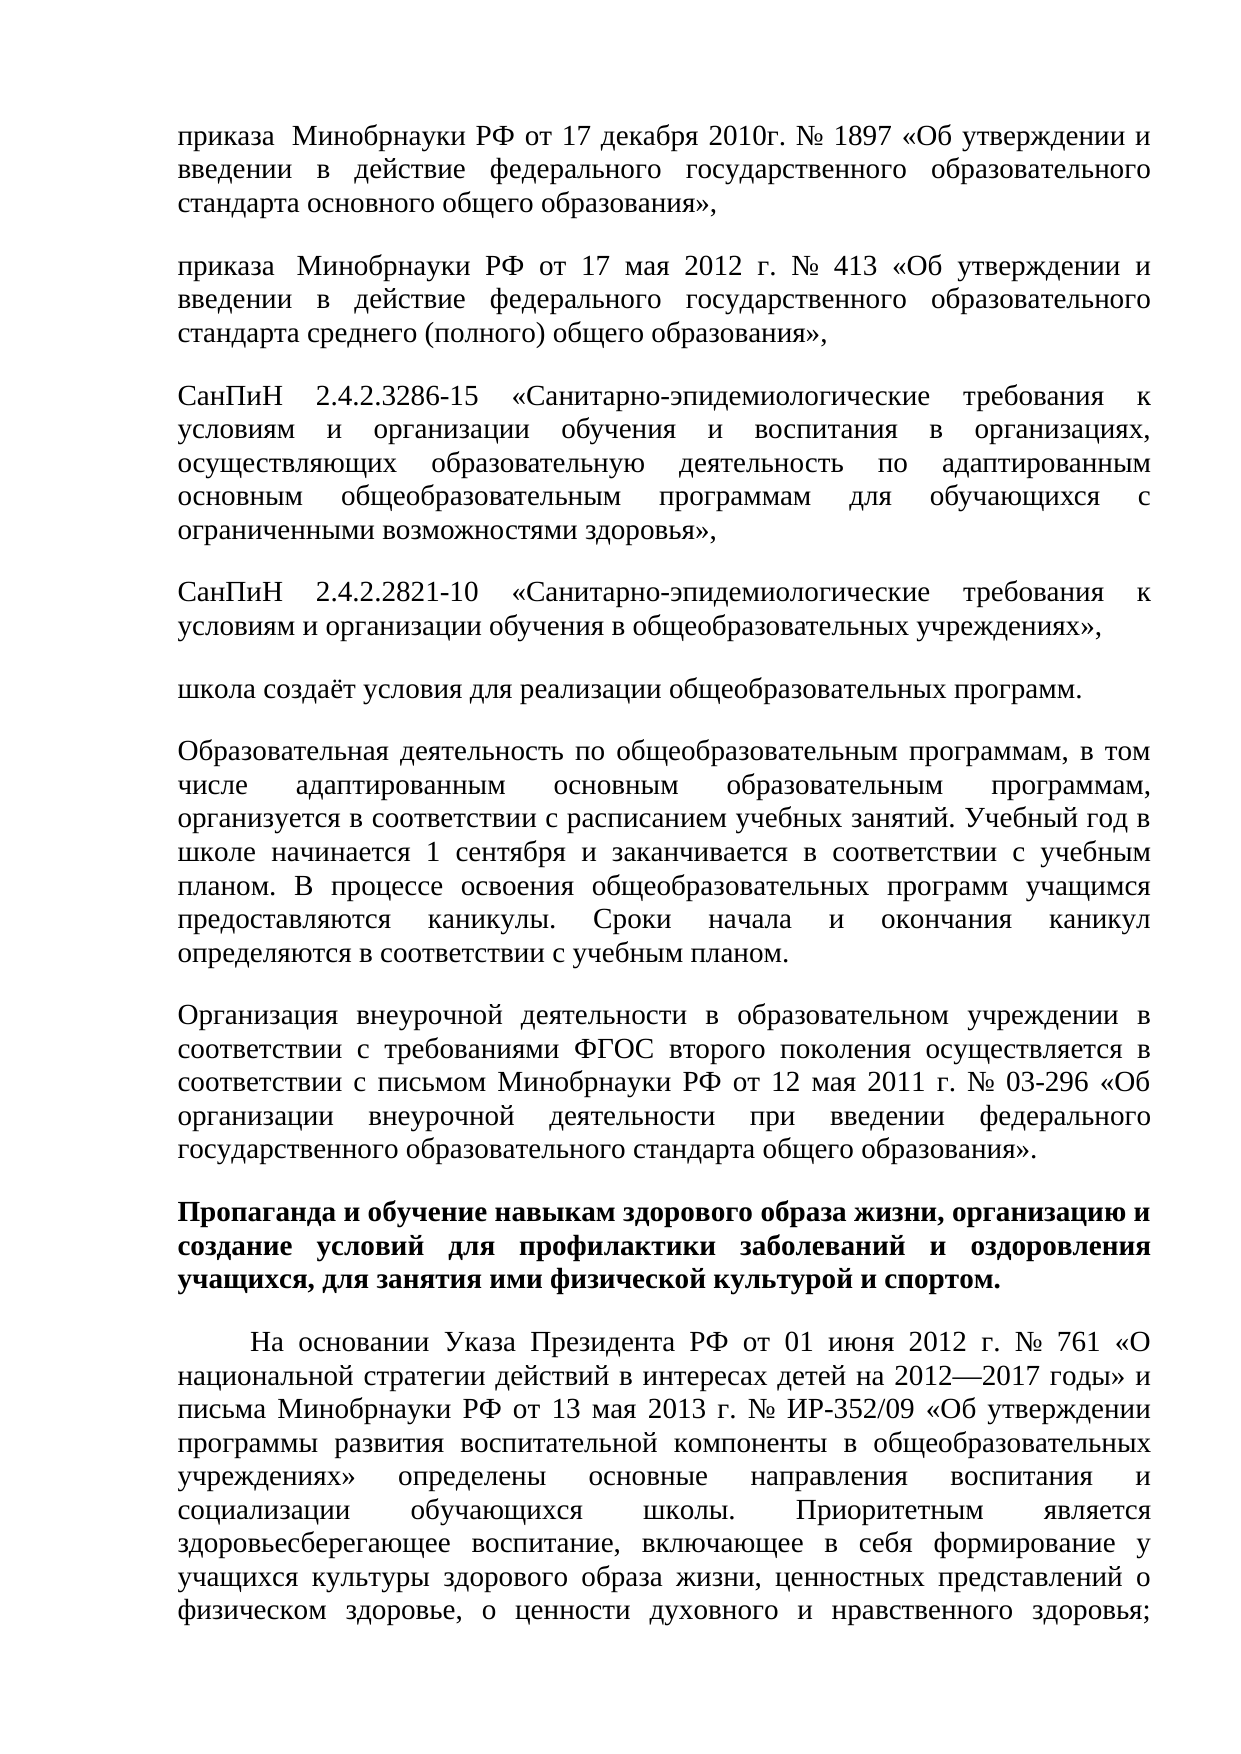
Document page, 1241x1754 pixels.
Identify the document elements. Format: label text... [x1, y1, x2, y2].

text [177, 1324, 1152, 1626]
text Организация внеурочной деятельности в образовательном учреждении в соответствии с требованиями ФГОС второго поколения осуществляется в соответствии с письмом Минобрнауки РФ от 12 мая 2011 г. № 03-296 «Об организации внеурочной деятельности при введении федерального государственного образовательного стандарта общего образования». [177, 997, 1152, 1165]
text приказа Минобрнауки РФ от 17 декабря 2010г. № 1897 «Об утверждении и введении в действие федерального государственного образовательного стандарта основного общего образования», [177, 118, 1152, 219]
text Пропаганда и обучение навыкам здорового образа жизни, организацию и создание условий для профилактики заболеваний и оздоровления учащихся, для занятия ими физической культурой и спортом. [177, 1194, 1152, 1295]
text Образовательная деятельность по общеобразовательным программам, в том числе адаптированным основным образовательным программам, организуется в соответствии с расписанием учебных занятий. Учебный год в школе начинается 1 сентября и заканчивается в соответствии с учебным планом. В процессе освоения общеобразовательных программ учащимся предоставляются каникулы. Сроки начала и окончания каникул определяются в соответствии с учебным планом. [177, 733, 1152, 968]
text школа создаёт условия для реализации общеобразовательных программ. [177, 671, 1152, 704]
text приказа Минобрнауки РФ от 17 мая 2012 г. № 413 «Об утверждении и введении в действие федерального государственного образовательного стандарта среднего (полного) общего образования», [177, 248, 1152, 348]
subtitle СанПиН 2.4.2.2821-10 «Санитарно-эпидемиологические требования к условиям и организации обучения в общеобразовательных учреждениях», [177, 574, 1152, 642]
subtitle СанПиН 2.4.2.3286-15 «Санитарно-эпидемиологические требования к условиям и организации обучения и воспитания в организациях, осуществляющих образовательную деятельность по адаптированным основным общеобразовательным программам для обучающихся с ограниченными возможностями здоровья», [177, 378, 1152, 545]
